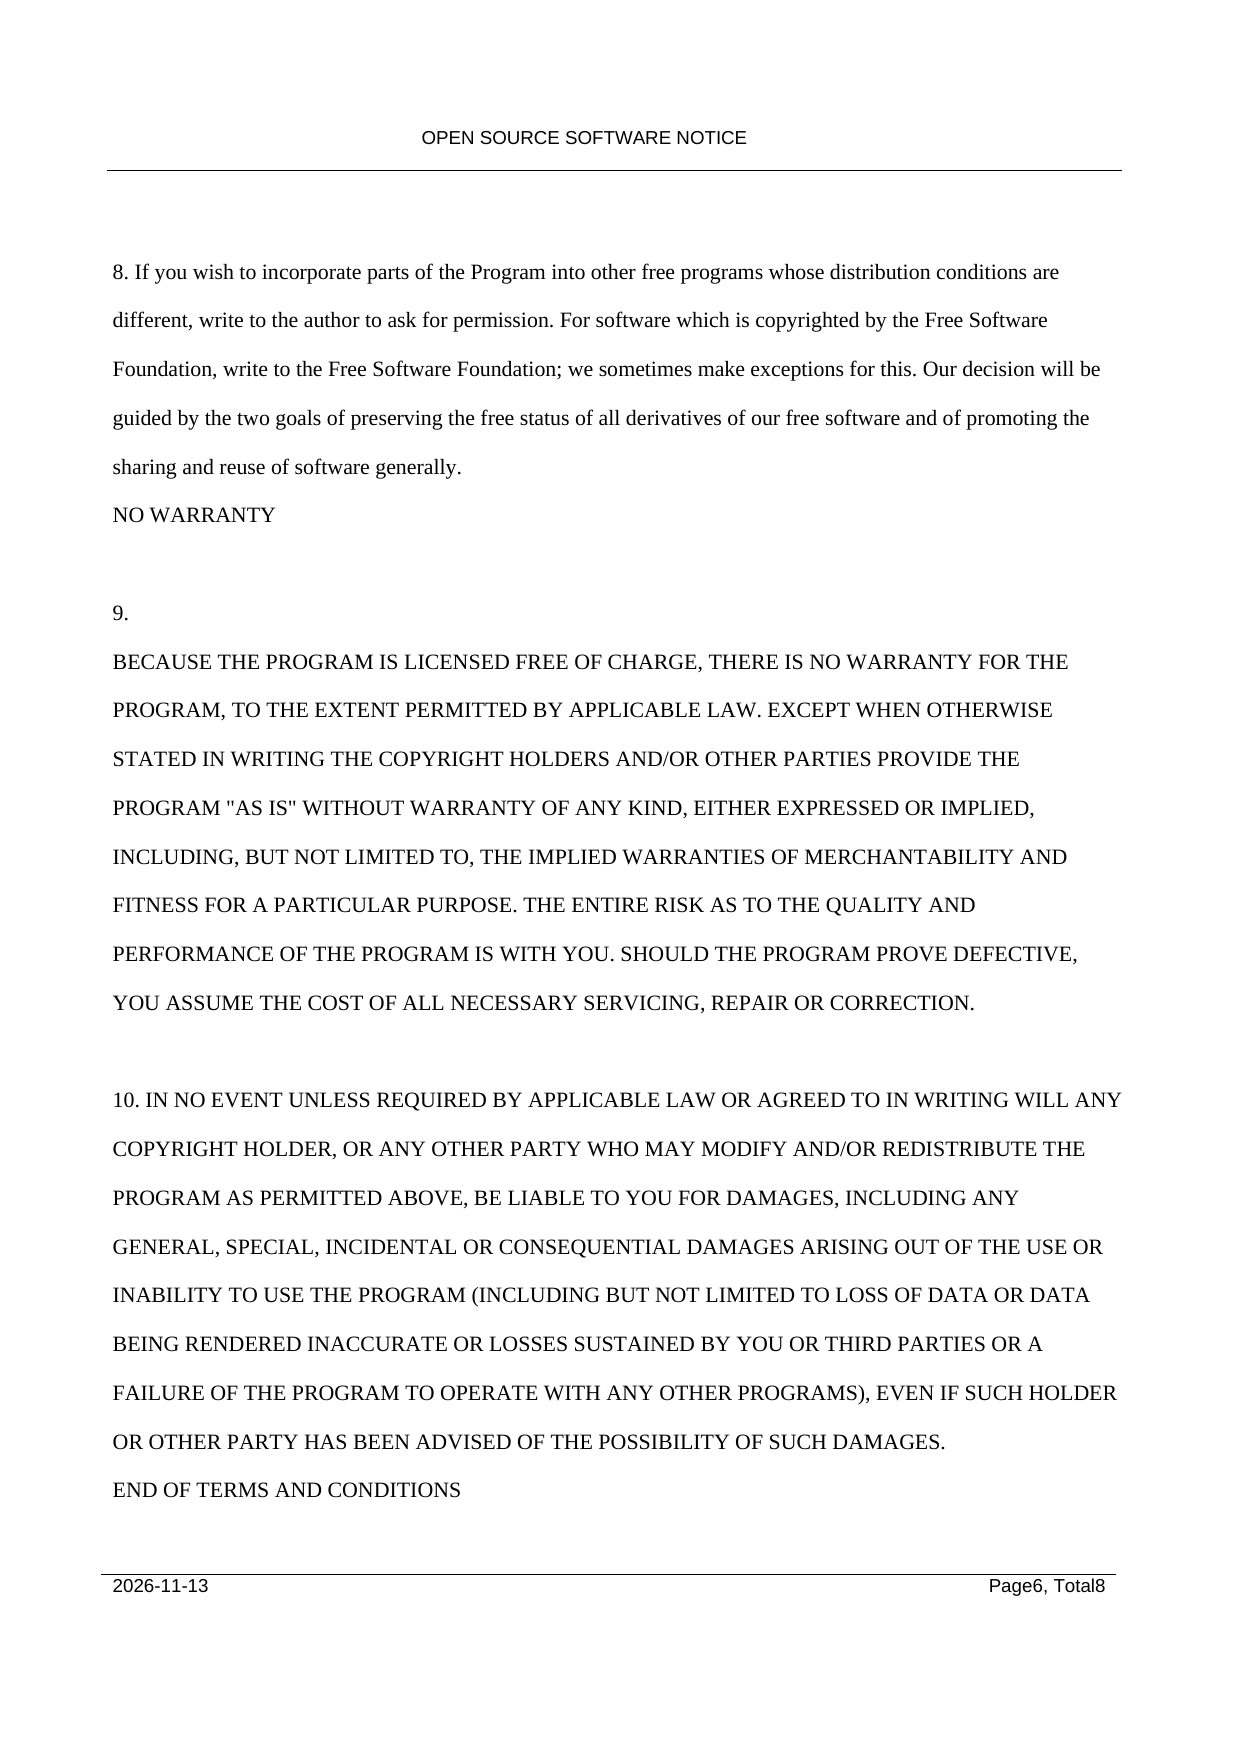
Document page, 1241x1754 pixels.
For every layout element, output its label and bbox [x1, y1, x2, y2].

text [112, 206, 1128, 1506]
